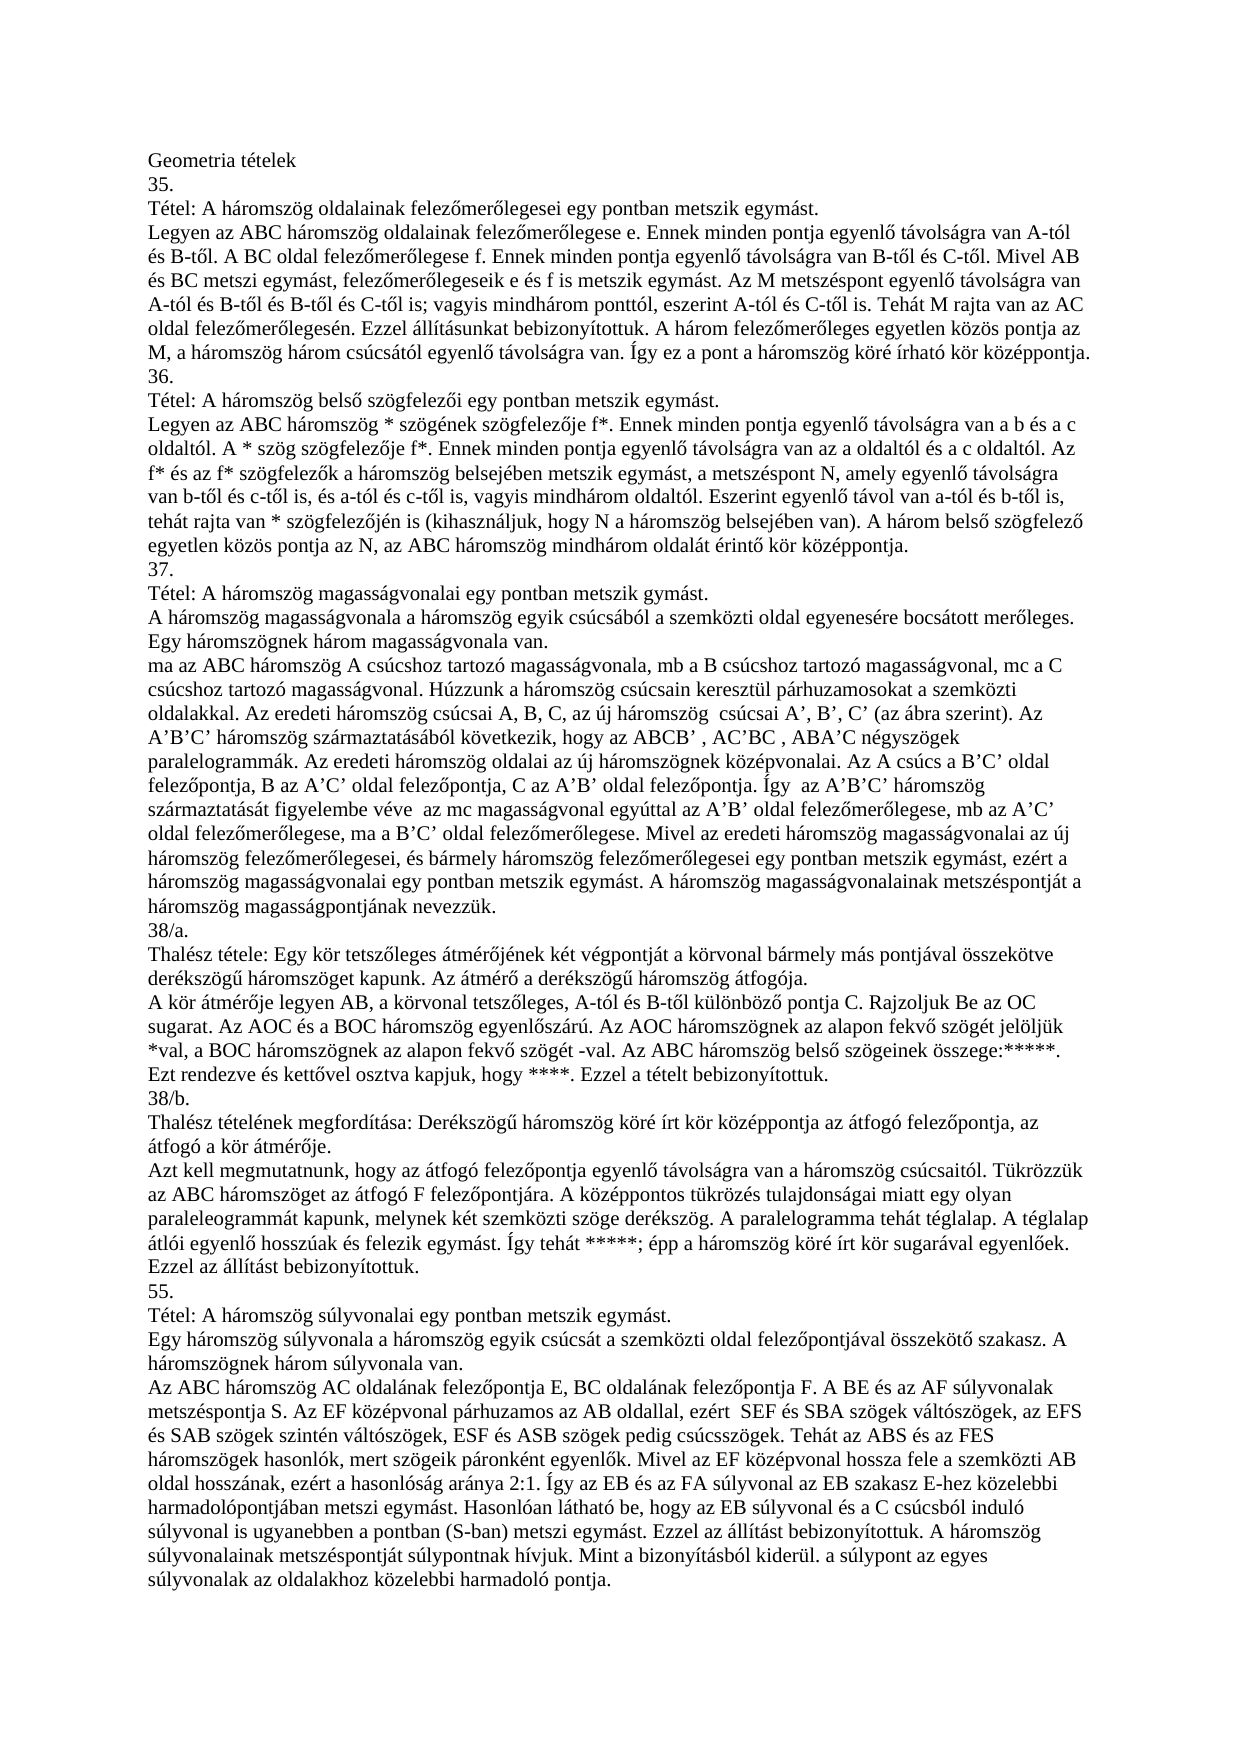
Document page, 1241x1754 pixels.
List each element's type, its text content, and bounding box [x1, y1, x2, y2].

text 38/b. [148, 1086, 1093, 1110]
text ma az ABC háromszög A csúcshoz tartozó magasságvonala, mb a B csúcshoz tartozó magasságvonal, mc a C csúcshoz tartozó magasságvonal. Húzzunk a háromszög csúcsain keresztül párhuzamosokat a szemközti oldalakkal. Az eredeti háromszög csúcsai A, B, C, az új háromszög csúcsai A’, B’, C’ (az ábra szerint). Az A’B’C’ háromszög származtatásából következik, hogy az ABCB’ , AC’BC , ABA’C négyszögek paralelogrammák. Az eredeti háromszög oldalai az új háromszögnek középvonalai. Az A csúcs a B’C’ oldal felezőpontja, B az A’C’ oldal felezőpontja, C az A’B’ oldal felezőpontja. Így az A’B’C’ háromszög származtatását figyelembe véve az mc magasságvonal egyúttal az A’B’ oldal felezőmerőlegese, mb az A’C’ oldal felezőmerőlegese, ma a B’C’ oldal felezőmerőlegese. Mivel az eredeti háromszög magasságvonalai az új háromszög felezőmerőlegesei, és bármely háromszög felezőmerőlegesei egy pontban metszik egymást, ezért a háromszög magasságvonalai egy pontban metszik egymást. A háromszög magasságvonalainak metszéspontját a háromszög magasságpontjának nevezzük. [148, 653, 1093, 918]
text A kör átmérője legyen AB, a körvonal tetszőleges, A-tól és B-től különböző pontja C. Rajzoljuk Be az OC sugarat. Az AOC és a BOC háromszög egyenlőszárú. Az AOC háromszögnek az alapon fekvő szögét jelöljük *val, a BOC háromszögnek az alapon fekvő szögét -val. Az ABC háromszög belső szögeinek összege:*****. Ezt rendezve és kettővel osztva kapjuk, hogy ****. Ezzel a tételt bebizonyítottuk. [148, 990, 1093, 1086]
text Az ABC háromszög AC oldalának felezőpontja E, BC oldalának felezőpontja F. A BE és az AF súlyvonalak metszéspontja S. Az EF középvonal párhuzamos az AB oldallal, ezért SEF és SBA szögek váltószögek, az EFS és SAB szögek szintén váltószögek, ESF és ASB szögek pedig csúcsszögek. Tehát az ABS és az FES háromszögek hasonlók, mert szögeik páronként egyenlők. Mivel az EF középvonal hossza fele a szemközti AB oldal hosszának, ezért a hasonlóság aránya 2:1. Így az EB és az FA súlyvonal az EB szakasz E-hez közelebbi harmadolópontjában metszi egymást. Hasonlóan látható be, hogy az EB súlyvonal és a C csúcsból induló súlyvonal is ugyanebben a pontban (S-ban) metszi egymást. Ezzel az állítást bebizonyítottuk. A háromszög súlyvonalainak metszéspontját súlypontnak hívjuk. Mint a bizonyításból kiderül. a súlypont az egyes súlyvonalak az oldalakhoz közelebbi harmadoló pontja. [148, 1375, 1093, 1591]
text 35. [148, 172, 1093, 196]
text A háromszög magasságvonala a háromszög egyik csúcsából a szemközti oldal egyenesére bocsátott merőleges. Egy háromszögnek három magasságvonala van. [148, 605, 1093, 653]
text 37. [148, 557, 1093, 581]
text Legyen az ABC háromszög oldalainak felezőmerőlegese e. Ennek minden pontja egyenlő távolságra van A-tól és B-től. A BC oldal felezőmerőlegese f. Ennek minden pontja egyenlő távolságra van B-től és C-től. Mivel AB és BC metszi egymást, felezőmerőlegeseik e és f is metszik egymást. Az M metszéspont egyenlő távolságra van A-tól és B-től és B-től és C-től is; vagyis mindhárom ponttól, eszerint A-tól és C-től is. Tehát M rajta van az AC oldal felezőmerőlegesén. Ezzel állításunkat bebizonyítottuk. A három felezőmerőleges egyetlen közös pontja az M, a háromszög három csúcsától egyenlő távolságra van. Így ez a pont a háromszög köré írható kör középpontja. [148, 220, 1093, 364]
text Thalész tétele: Egy kör tetszőleges átmérőjének két végpontját a körvonal bármely más pontjával összekötve derékszögű háromszöget kapunk. Az átmérő a derékszögű háromszög átfogója. [148, 942, 1093, 990]
text Tétel: A háromszög súlyvonalai egy pontban metszik egymást. [148, 1303, 1093, 1327]
text Tétel: A háromszög magasságvonalai egy pontban metszik gymást. [148, 581, 1093, 605]
text Thalész tételének megfordítása: Derékszögű háromszög köré írt kör középpontja az átfogó felezőpontja, az átfogó a kör átmérője. [148, 1110, 1093, 1158]
text 36. [148, 364, 1093, 388]
text Egy háromszög súlyvonala a háromszög egyik csúcsát a szemközti oldal felezőpontjával összekötő szakasz. A háromszögnek három súlyvonala van. [148, 1327, 1093, 1375]
text Azt kell megmutatnunk, hogy az átfogó felezőpontja egyenlő távolságra van a háromszög csúcsaitól. Tükrözzük az ABC háromszöget az átfogó F felezőpontjára. A középpontos tükrözés tulajdonságai miatt egy olyan paraleleogrammát kapunk, melynek két szemközti szöge derékszög. A paralelogramma tehát téglalap. A téglalap átlói egyenlő hosszúak és felezik egymást. Így tehát *****; épp a háromszög köré írt kör sugarával egyenlőek. Ezzel az állítást bebizonyítottuk. [148, 1158, 1093, 1278]
text Tétel: A háromszög belső szögfelezői egy pontban metszik egymást. [148, 388, 1093, 412]
text 38/a. [148, 918, 1093, 942]
text 55. [148, 1278, 1093, 1303]
text Tétel: A háromszög oldalainak felezőmerőlegesei egy pontban metszik egymást. [148, 196, 1093, 220]
text Legyen az ABC háromszög * szögének szögfelezője f*. Ennek minden pontja egyenlő távolságra van a b és a c oldaltól. A * szög szögfelezője f*. Ennek minden pontja egyenlő távolságra van az a oldaltól és a c oldaltól. Az f* és az f* szögfelezők a háromszög belsejében metszik egymást, a metszéspont N, amely egyenlő távolságra van b-től és c-től is, és a-tól és c-től is, vagyis mindhárom oldaltól. Eszerint egyenlő távol van a-tól és b-től is, tehát rajta van * szögfelezőjén is (kihasználjuk, hogy N a háromszög belsejében van). A három belső szögfelező egyetlen közös pontja az N, az ABC háromszög mindhárom oldalát érintő kör középpontja. [148, 412, 1093, 557]
text Geometria tételek [148, 148, 1093, 172]
